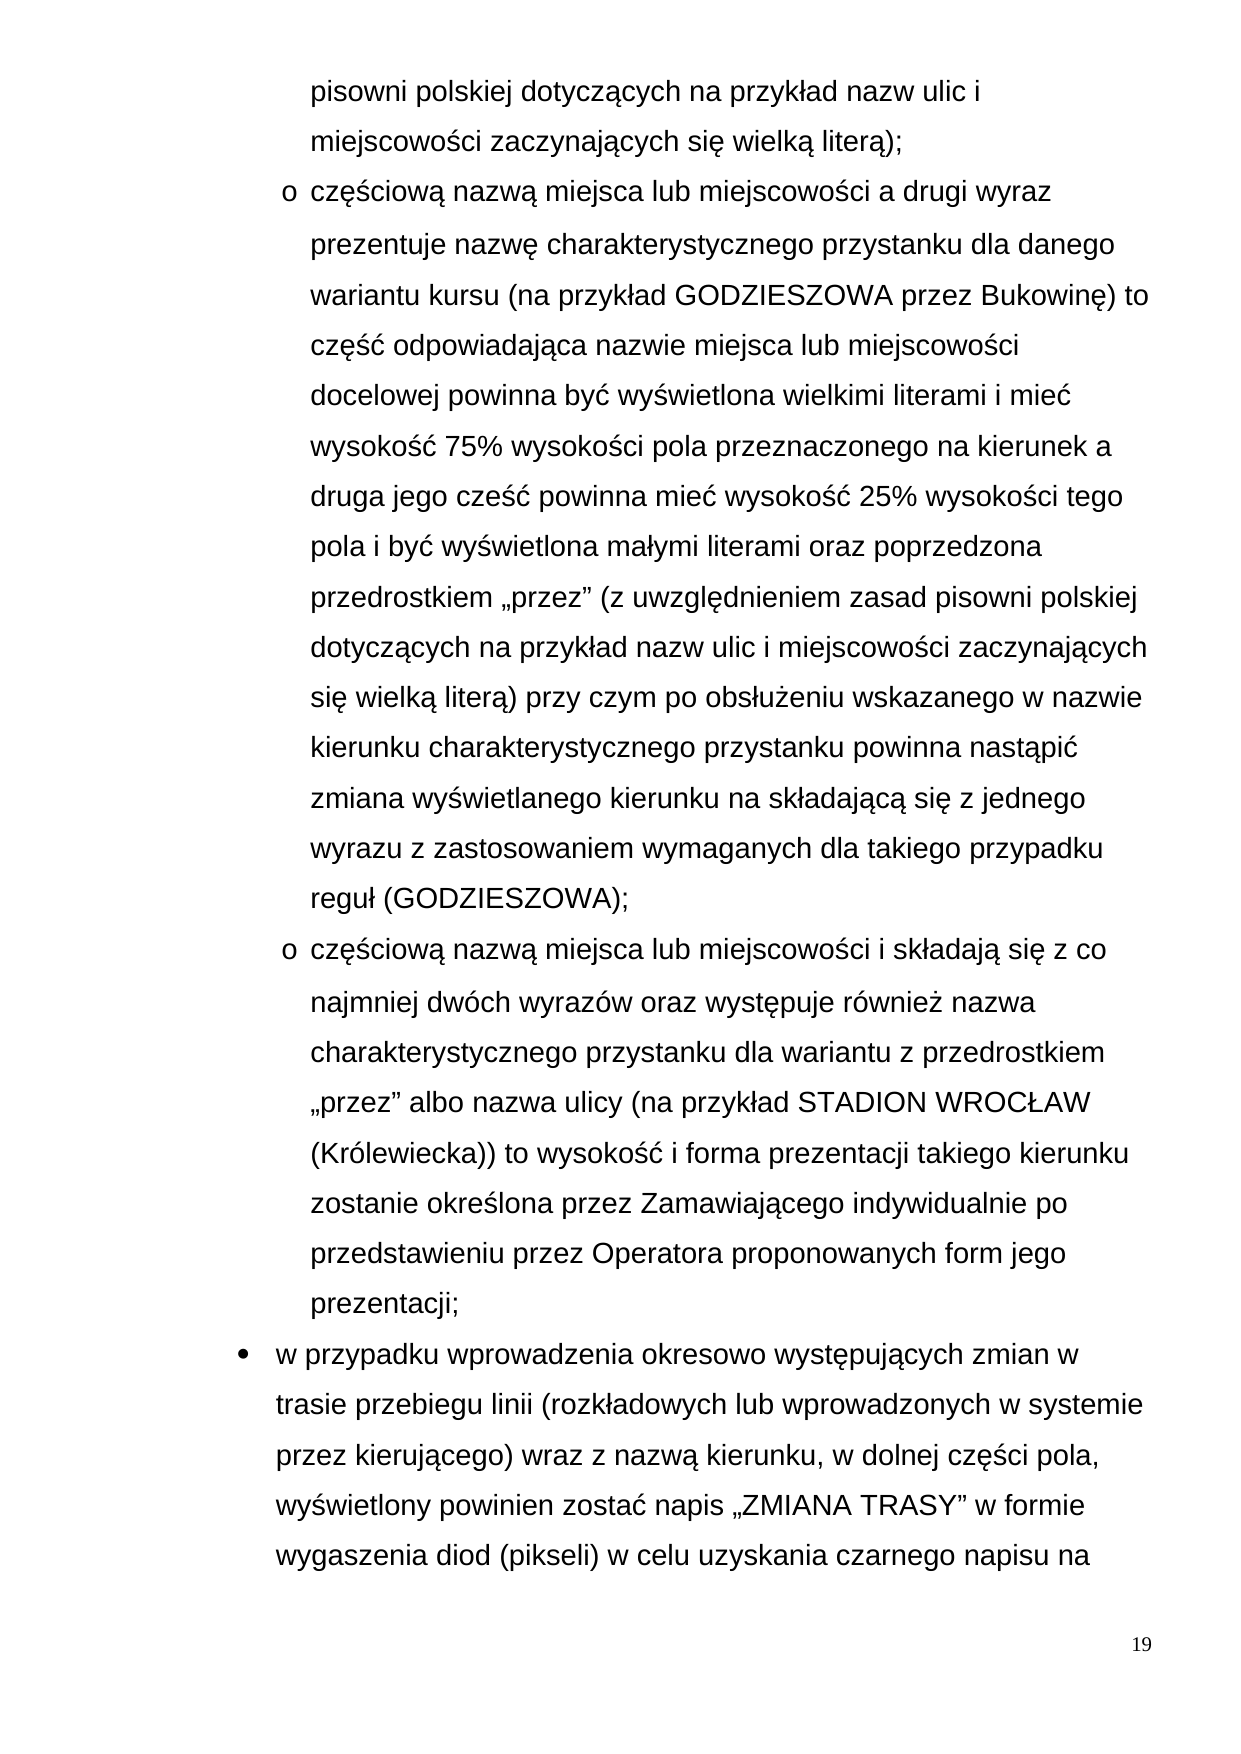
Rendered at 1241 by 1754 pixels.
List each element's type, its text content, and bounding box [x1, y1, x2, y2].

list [281, 74, 1152, 158]
list częściową nazwą miejsca lub miejscowości a drugi wyraz prezentuje nazwę charakterystycznego przystanku dla danego wariantu kursu (na przykład GODZIESZOWA przez Bukowinę) to część odpowiadająca nazwie miejsca lub miejscowości docelowej powinna być wyświetlona wielkimi literami i mieć wysokość 75% wysokości pola przeznaczonego na kierunek a druga jego cześć powinna mieć wysokość 25% wysokości tego pola i być wyświetlona małymi literami oraz poprzedzona przedrostkiem „przez” (z uwzględnieniem zasad pisowni polskiej dotyczących na przykład nazw ulic i miejscowości zaczynających się wielką literą) przy czym po obsłużeniu wskazanego w nazwie kierunku charakterystycznego przystanku powinna nastąpić zmiana wyświetlanego kierunku na składającą się z jednego wyrazu z zastosowaniem wymaganych dla takiego przypadku reguł (GODZIESZOWA); [281, 174, 1152, 915]
list częściową nazwą miejsca lub miejscowości i składają się z co najmniej dwóch wyrazów oraz występuje również nazwa charakterystycznego przystanku dla wariantu z przedrostkiem „przez” albo nazwa ulicy (na przykład STADION WROCŁAW (Królewiecka)) to wysokość i forma prezentacji takiego kierunku zostanie określona przez Zamawiającego indywidualnie po przedstawieniu przez Operatora proponowanych form jego prezentacji; [281, 932, 1152, 1320]
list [238, 1337, 1152, 1572]
